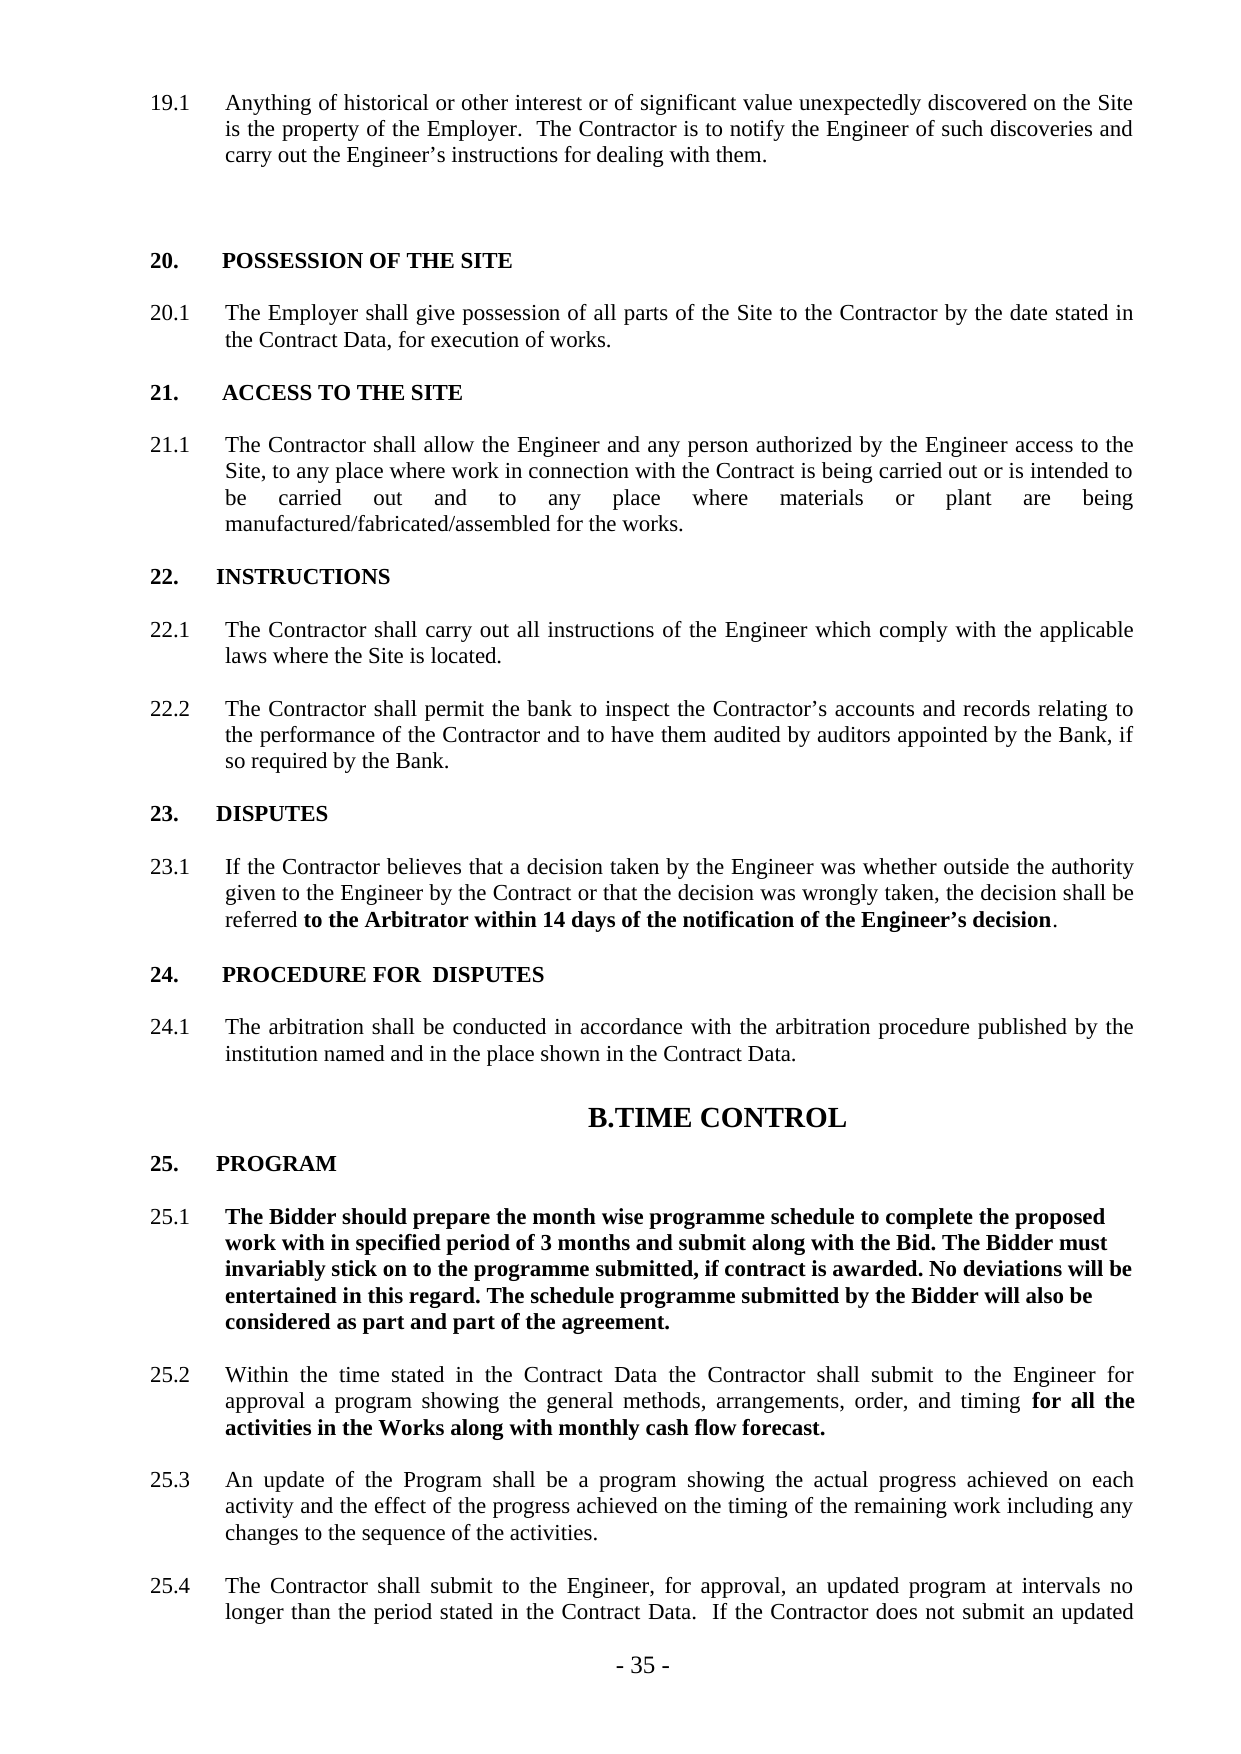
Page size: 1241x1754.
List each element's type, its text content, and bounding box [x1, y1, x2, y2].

list POSSESSION OF THE SITE [150, 247, 1135, 273]
list Within the time stated in the Contract Data the Contractor shall submit to the Engineer for approval a program showing the general methods, arrangements, order, and timing for all the activities in the Works along with monthly cash flow forecast. [150, 1361, 1135, 1440]
list An update of the Program shall be a program showing the actual progress achieved on each activity and the effect of the progress achieved on the timing of the remaining work including any changes to the sequence of the activities. [150, 1466, 1135, 1545]
list The Employer shall give possession of all parts of the Site to the Contractor by the date stated in the Contract Data, for execution of works. [150, 299, 1135, 352]
list The Contractor shall allow the Engineer and any person authorized by the Engineer access to the Site, to any place where work in connection with the Contract is being carried out or is intended to be carried out and to any place where materials or plant are being manufactured/fabricated/assembled for the works. [150, 431, 1135, 537]
list DISPUTES [150, 800, 1135, 827]
list ACCESS TO THE SITE [150, 378, 1135, 405]
list If the Contractor believes that a decision taken by the Engineer was whether outside the authority given to the Engineer by the Contract or that the decision was wrongly taken, the decision shall be referred to the Arbitrator within 14 days of the notification of the Engineer’s decision. [150, 853, 1135, 932]
list PROGRAM [150, 1150, 1135, 1176]
text B.TIME CONTROL [225, 1100, 1135, 1133]
list The Contractor shall permit the bank to inspect the Contractor’s accounts and records relating to the performance of the Contractor and to have them audited by auditors appointed by the Bank, if so required by the Bank. [150, 695, 1135, 774]
list INSTRUCTIONS [150, 563, 1135, 589]
list PROCEDURE FOR DISPUTES [150, 961, 1135, 987]
list The arbitration shall be conducted in accordance with the arbitration procedure published by the institution named and in the place shown in the Contract Data. [150, 1013, 1135, 1066]
list The Bidder should prepare the month wise programme schedule to complete the proposed work with in specified period of 3 months and submit along with the Bid. The Bidder must invariably stick on to the programme submitted, if contract is awarded. No deviations will be entertained in this regard. The schedule programme submitted by the Bidder will also be considered as part and part of the agreement. [150, 1203, 1135, 1334]
list The Contractor shall carry out all instructions of the Engineer which comply with the applicable laws where the Site is located. [150, 616, 1135, 668]
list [150, 1572, 1135, 1624]
list Anything of historical or other interest or of significant value unexpectedly discovered on the Site is the property of the Employer. The Contractor is to notify the Engineer of such discoveries and carry out the Engineer’s instructions for dealing with them. [150, 89, 1135, 168]
